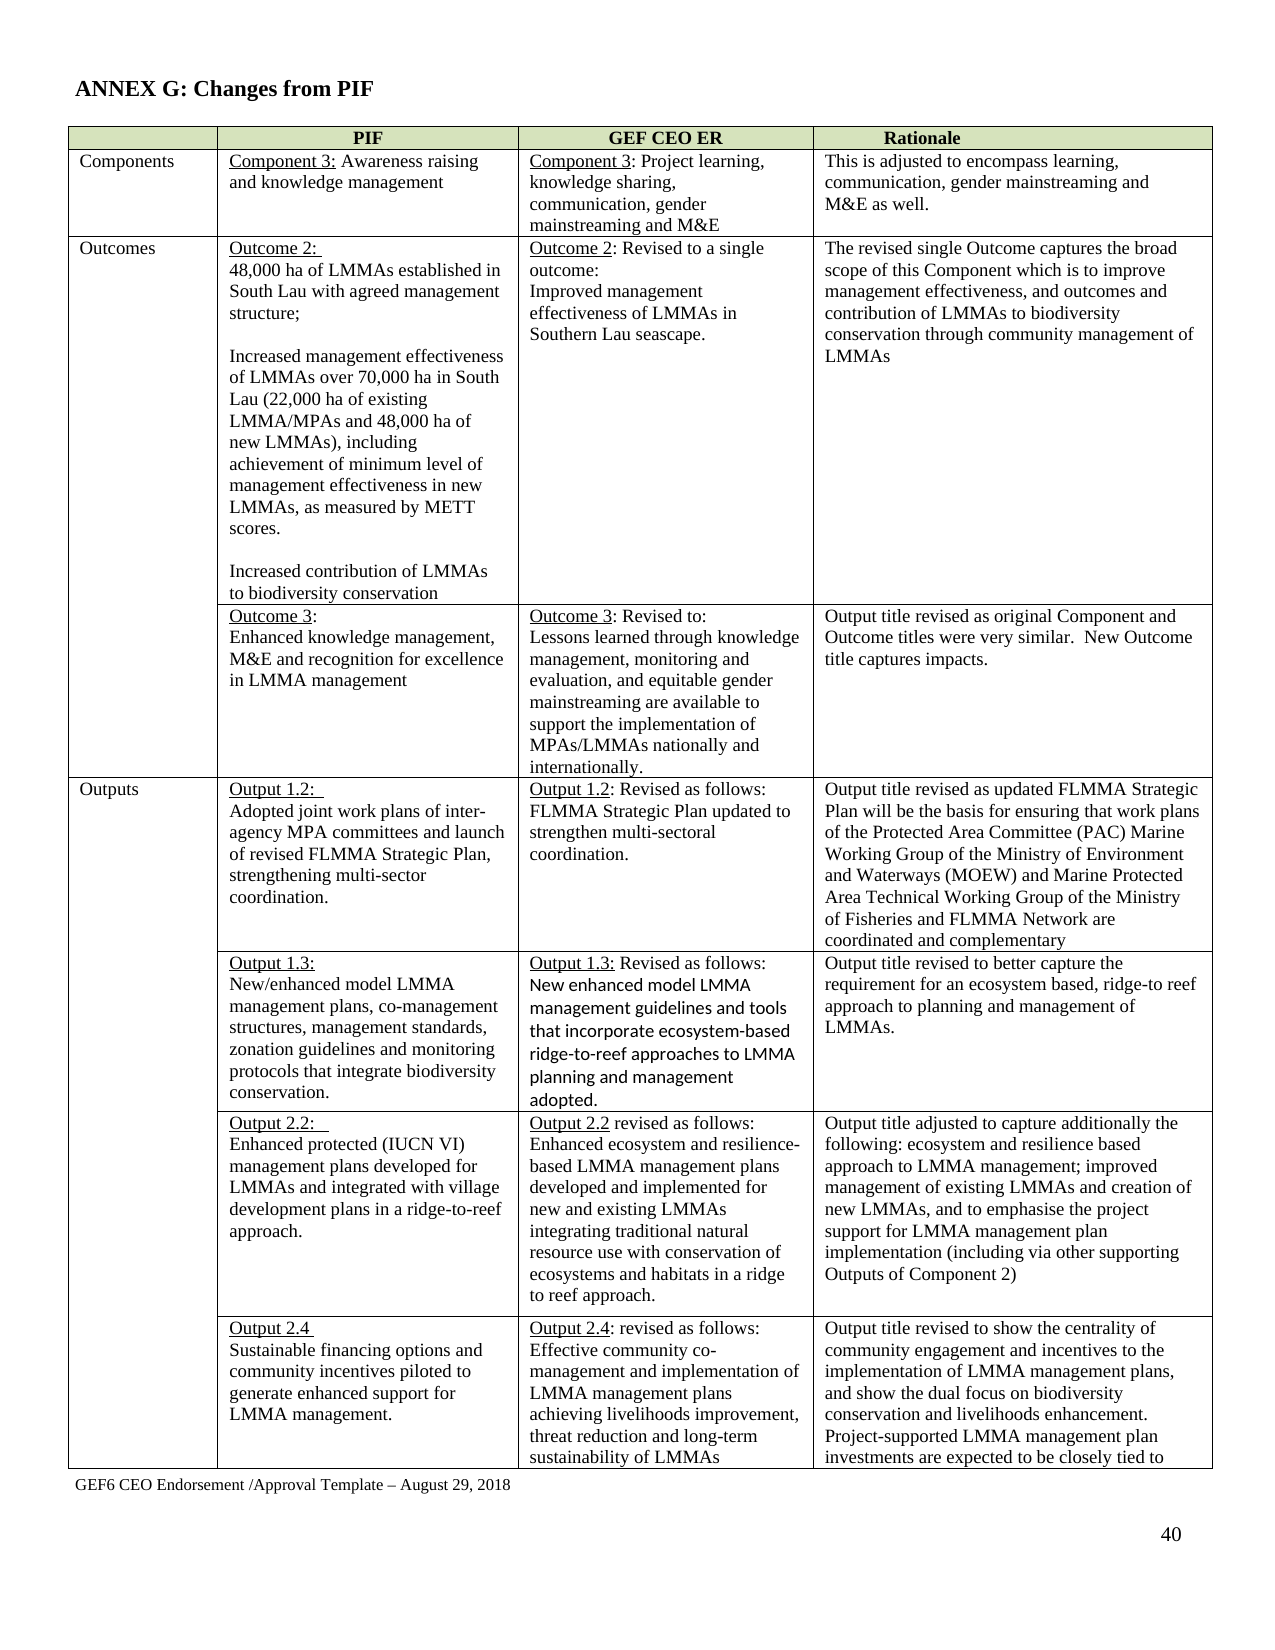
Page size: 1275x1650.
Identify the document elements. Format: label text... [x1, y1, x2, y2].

table_cell Output 1.3: Revised as follows: New enhanced model LMMA management guidelines and tools that incorporate ecosystem-based ridge-to-reef approaches to LMMA planning and management adopted. [519, 952, 813, 1111]
table_cell Outcome 3: Enhanced knowledge management, M&E and recognition for excellence in LMMA management [218, 605, 518, 777]
table_cell Output title revised as updated FLMMA Strategic Plan will be the basis for ensuring that work plans of the Protected Area Committee (PAC) Marine Working Group of the Ministry of Environment and Waterways (MOEW) and Marine Protected Area Technical Working Group of the Ministry of Fisheries and FLMMA Network are coordinated and complementary [814, 778, 1212, 951]
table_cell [218, 1317, 518, 1468]
text ANNEX G: Changes from PIF [75, 75, 1181, 101]
table_header PIF [218, 127, 518, 149]
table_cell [519, 1317, 813, 1468]
table_cell The revised single Outcome captures the broad scope of this Component which is to improve management effectiveness, and outcomes and contribution of LMMAs to biodiversity conservation through community management of LMMAs [814, 237, 1212, 603]
table_cell Outcomes [69, 237, 217, 777]
table_cell Components [69, 150, 217, 236]
table_header [69, 127, 217, 149]
table_cell Outputs [69, 778, 217, 1468]
table_cell This is adjusted to encompass learning, communication, gender mainstreaming and M&E as well. [814, 150, 1212, 236]
table_header GEF CEO ER [519, 127, 813, 149]
table_cell Output 2.2: Enhanced protected (IUCN VI) management plans developed for LMMAs and integrated with village development plans in a ridge-to-reef approach. [218, 1112, 518, 1316]
table_cell Output title adjusted to capture additionally the following: ecosystem and resilience based approach to LMMA management; improved management of existing LMMAs and creation of new LMMAs, and to emphasise the project support for LMMA management plan implementation (including via other supporting Outputs of Component 2) [814, 1112, 1212, 1316]
table_cell Outcome 3: Revised to: Lessons learned through knowledge management, monitoring and evaluation, and equitable gender mainstreaming are available to support the implementation of MPAs/LMMAs nationally and internationally. [519, 605, 813, 777]
table_cell Outcome 2: Revised to a single outcome: Improved management effectiveness of LMMAs in Southern Lau seascape. [519, 237, 813, 603]
table_cell Output 1.2: Revised as follows: FLMMA Strategic Plan updated to strengthen multi-sectoral coordination. [519, 778, 813, 951]
table_cell Component 3: Project learning, knowledge sharing, communication, gender mainstreaming and M&E [519, 150, 813, 236]
table_cell Outcome 2: 48,000 ha of LMMAs established in South Lau with agreed management structure; Increased management effectiveness of LMMAs over 70,000 ha in South Lau (22,000 ha of existing LMMA/MPAs and 48,000 ha of new LMMAs), including achievement of minimum level of management effectiveness in new LMMAs, as measured by METT scores. Increased contribution of LMMAs to biodiversity conservation [218, 237, 518, 603]
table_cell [814, 1317, 1212, 1468]
table_cell Output 1.3: New/enhanced model LMMA management plans, co-management structures, management standards, zonation guidelines and monitoring protocols that integrate biodiversity conservation. [218, 952, 518, 1111]
table_cell Component 3: Awareness raising and knowledge management [218, 150, 518, 236]
table_cell Output title revised as original Component and Outcome titles were very similar. New Outcome title captures impacts. [814, 605, 1212, 777]
table_cell Output 2.2 revised as follows: Enhanced ecosystem and resilience-based LMMA management plans developed and implemented for new and existing LMMAs integrating traditional natural resource use with conservation of ecosystems and habitats in a ridge to reef approach. [519, 1112, 813, 1316]
table_header Rationale [814, 127, 1212, 149]
table_cell Output title revised to better capture the requirement for an ecosystem based, ridge-to reef approach to planning and management of LMMAs. [814, 952, 1212, 1111]
table_cell Output 1.2: Adopted joint work plans of inter-agency MPA committees and launch of revised FLMMA Strategic Plan, strengthening multi-sector coordination. [218, 778, 518, 951]
